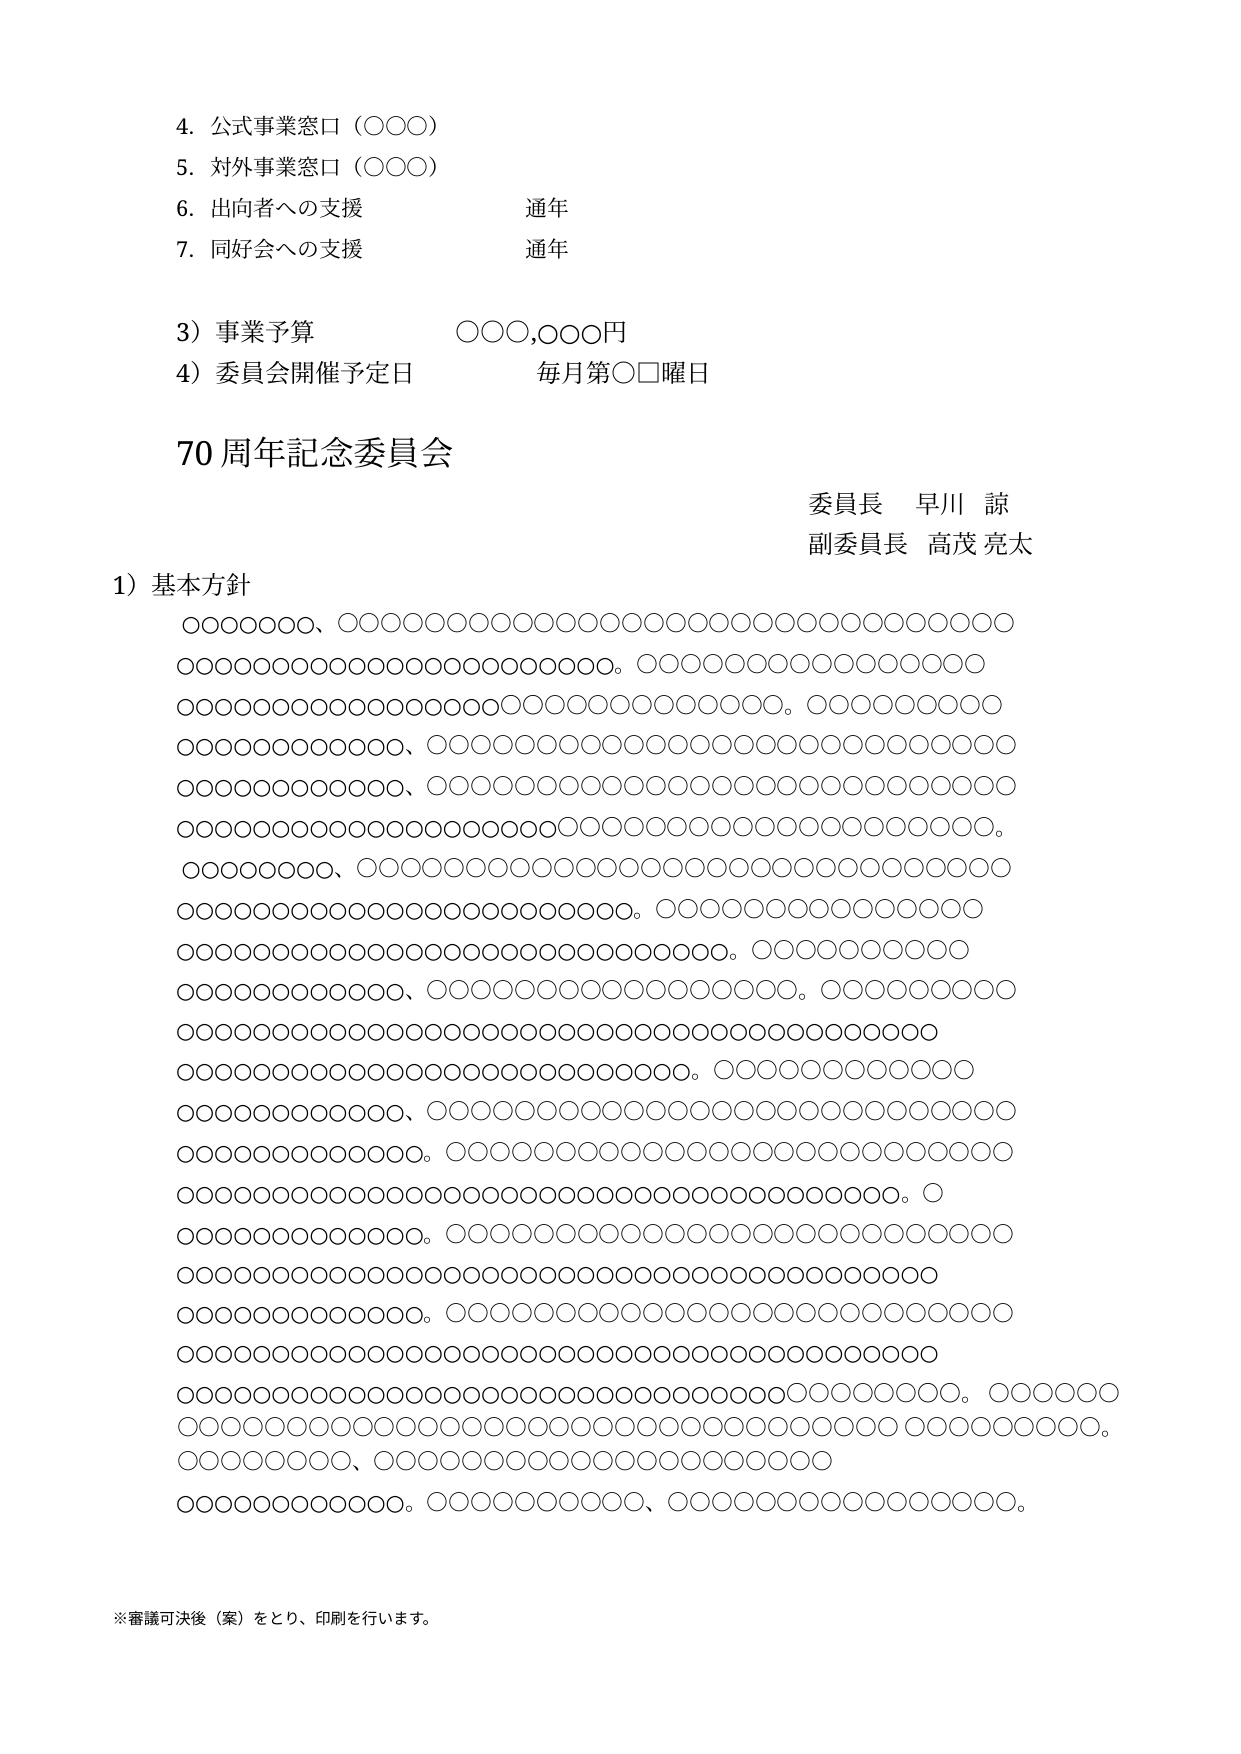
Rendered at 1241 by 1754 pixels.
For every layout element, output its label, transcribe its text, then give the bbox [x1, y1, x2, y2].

subtitle 70周年記念委員会 [176, 427, 1132, 475]
text ○○○○○○○、○○○○○○○○○○○○○○○○○○○○○○○○○○○○○○○ [176, 606, 1132, 638]
subtitle 1）基本方針 [112, 566, 1125, 602]
text 3）事業予算 ○○○,○○○円 [176, 313, 1125, 349]
text 6．出向者への支援 通年 [176, 191, 1132, 223]
text ○○○○○○○○○○○○○。○○○○○○○○○○○○○○○○○○○○○○○○○○ [176, 1296, 1132, 1328]
text ○○○○○○○○○○○○○○○○○○○○○○○○○○○○○○○○○○○○○○○○ [176, 1337, 1132, 1367]
text ○○○○○○○○○○○○○。○○○○○○○○○○○○○○○○○○○○○○○○○○ [176, 1217, 1132, 1248]
text ○○○○○○○○○○○○○○○○○○○○○○○○○○○○○。○○○○○○○○○○ [176, 933, 1132, 964]
text ○○○○○○○○○○○○○。○○○○○○○○○○○○○○○○○○○○○○○○○○ [176, 1135, 1132, 1167]
text ○○○○○○○○○○○○、○○○○○○○○○○○○○○○○○。○○○○○○○○○ [176, 974, 1132, 1005]
subtitle 副委員長 高茂 亮太 [808, 525, 1125, 561]
text ○○○○○○○○○○○○○○○○○○○○○○○○○○○○○○○○○○○○○○○○ [176, 1258, 1132, 1287]
text 5．対外事業窓口（○○○） [176, 150, 1132, 182]
text 7．同好会への支援 通年 [176, 232, 1132, 263]
text ○○○○○○○○○○○○○○○○○○○○○○○○○○○。○○○○○○○○○○○○ [176, 1053, 1132, 1085]
text ○○○○○○○○○○○○○○○○○○○○〇〇〇○○○○○○○○○○○○○○○○○。 [176, 810, 1132, 842]
text ○○○○○○○○○○○○、○○○○○○○○○○○○○○○○○○○○○○○○○○○ [176, 729, 1132, 760]
text ○○○○○○○○○○○○○○○○○○○○○○○○○○○○○○○○○○○○○○○○ [176, 1014, 1132, 1044]
text 4）委員会開催予定日 毎月第○□曜日 [176, 353, 1125, 389]
subtitle 委員長 早川 諒 [808, 485, 1125, 521]
text ○○○○○○○○○○○○○○○○○○○○○○○。○○○○○○○○○○○○○○○○ [176, 647, 1132, 679]
text ○○○○○○○○○○○○○○○○○○○○○○○○○○○○○○○○〇○○○○○〇〇。 ○○○○○○○○○○○○○○○○○○○○○○○○○○○○○○○○○○○○○○○ ○○○○○○○○○。○○○○○○○○、○○○○○○○○○○○○○○○○○○○○○ [176, 1376, 1132, 1476]
text ○○○○○○○○○○○○、○○○○○○○○○○○○○○○○○○○○○○○○○○○ [176, 769, 1132, 801]
text ○○○○○○○○○○○○。○○○○○〇○○○○、○○○○○○○○○○○○○○○○。 [176, 1485, 1132, 1516]
text 4．公式事業窓口（○○○） [176, 109, 1132, 141]
text ○○○○○○○○○○○○、○○○○○○○○○○○○○○○○○○○○○○○○○○○ [176, 1094, 1132, 1126]
text ○○○○○○○○○○○○○○○○○○○○○○○○○○○○○○○○○○○○○○。○ [176, 1176, 1132, 1207]
text ○○○○○○○○○○○○○○○○○〇〇○○○○○○○○○○○。○○○○○○○○○ [176, 688, 1132, 719]
text ○○○○○○○○○○○○○○○○○○○○○○○○。○○○○○○○○○○○○○○○ [176, 892, 1132, 924]
text ○○○○○○○○、○○○○○○○○○○○○○○○○○○○○○○○○○○○○○○ [176, 851, 1132, 883]
